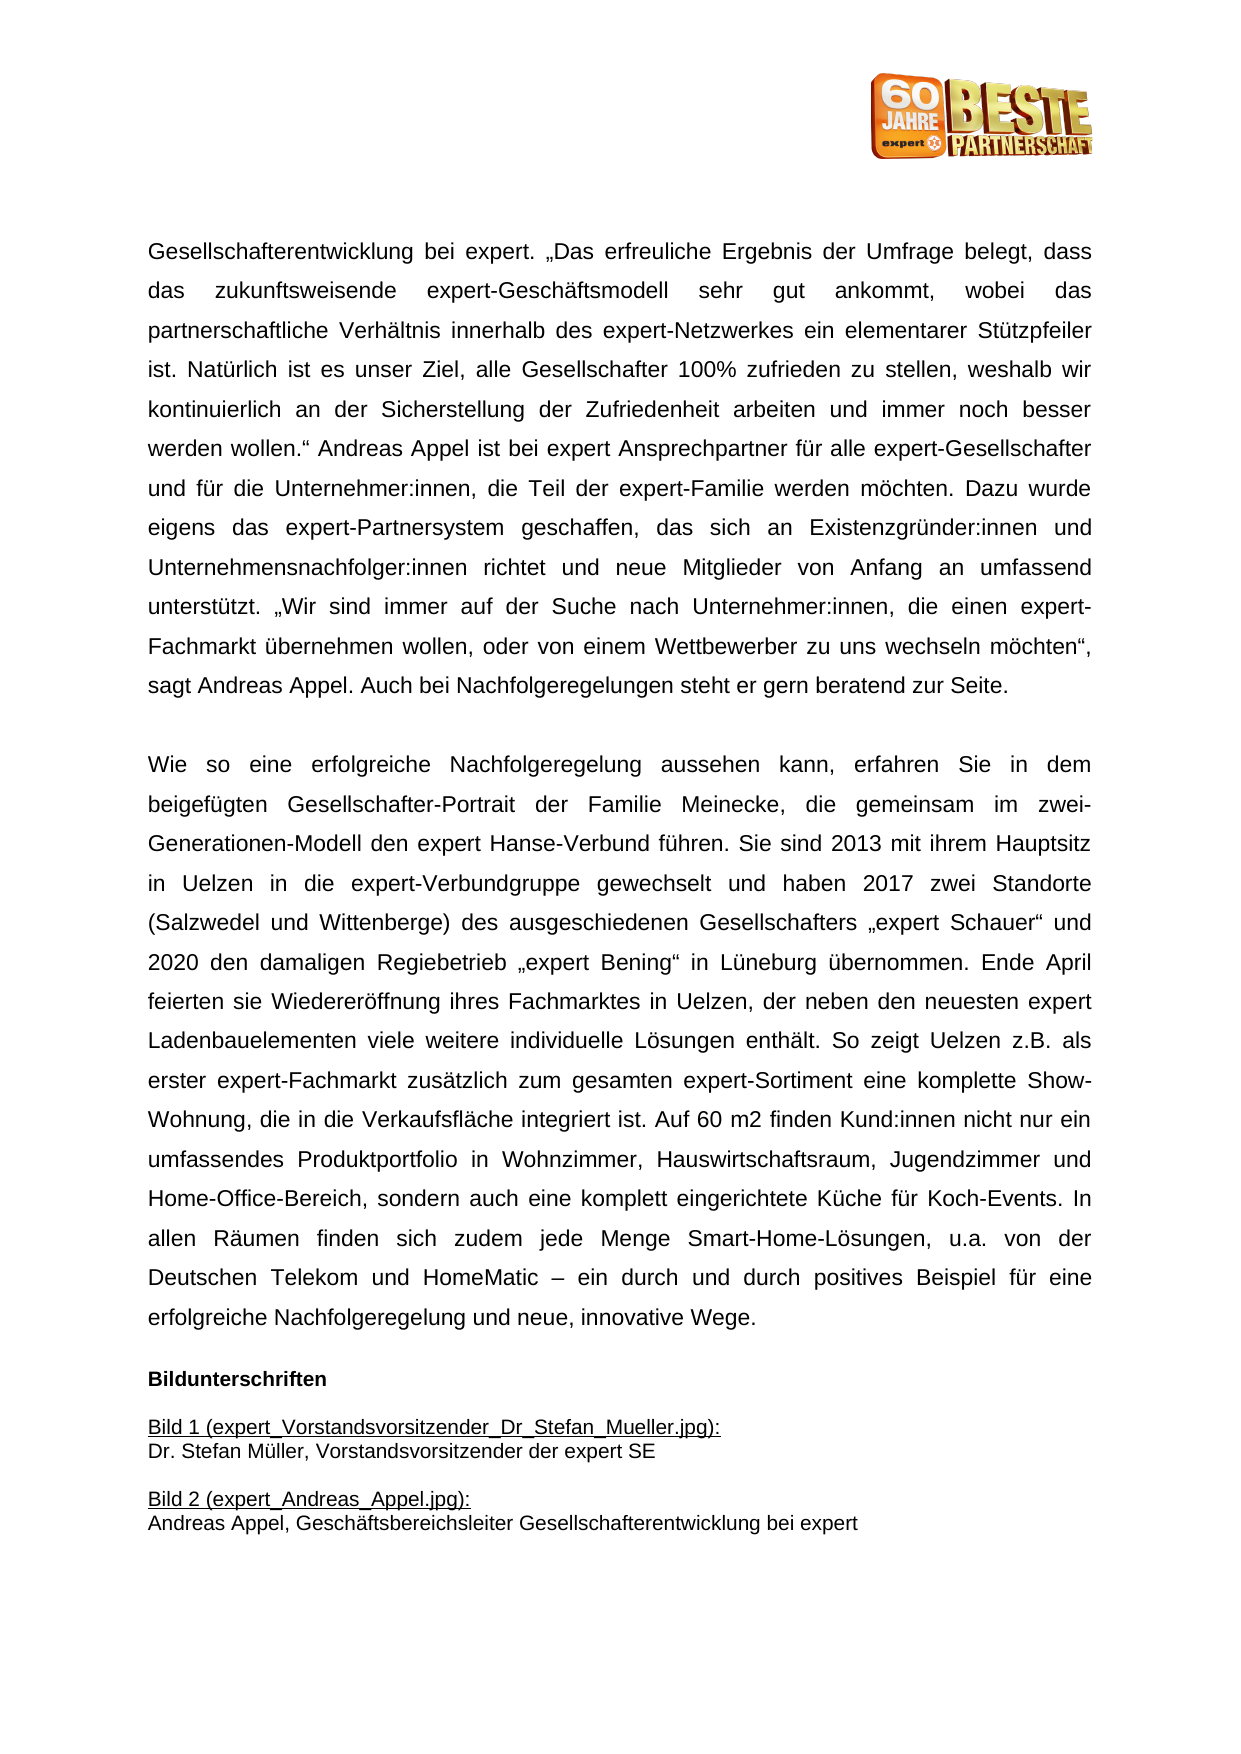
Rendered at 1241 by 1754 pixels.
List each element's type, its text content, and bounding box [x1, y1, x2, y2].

text Wie so eine erfolgreiche Nachfolgeregelung aussehen kann, erfahren Sie in dem beigefügten Gesellschafter-Portrait der Familie Meinecke, die gemeinsam im zwei-Generationen-Modell den expert Hanse-Verbund führen. Sie sind 2013 mit ihrem Hauptsitz in Uelzen in die expert-Verbundgruppe gewechselt und haben 2017 zwei Standorte (Salzwedel und Wittenberge) des ausgeschiedenen Gesellschafters „expert Schauer“ und 2020 den damaligen Regiebetrieb „expert Bening“ in Lüneburg übernommen. Ende April feierten sie Wiedereröffnung ihres Fachmarktes in Uelzen, der neben den neuesten expert Ladenbauelementen viele weitere individuelle Lösungen enthält. So zeigt Uelzen z.B. als erster expert-Fachmarkt zusätzlich zum gesamten expert-Sortiment eine komplette Show-Wohnung, die in die Verkaufsfläche integriert ist. Auf 60 m2 finden Kund:innen nicht nur ein umfassendes Produktportfolio in Wohnzimmer, Hauswirtschaftsraum, Jugendzimmer und Home-Office-Bereich, sondern auch eine komplett eingerichtete Küche für Koch-Events. In allen Räumen finden sich zudem jede Menge Smart-Home-Lösungen, u.a. von der Deutschen Telekom und HomeMatic – ein durch und durch positives Beispiel für eine erfolgreiche Nachfolgeregelung und neue, innovative Wege. [148, 751, 1092, 1330]
text Bild 1 (expert_Vorstandsvorsitzender_Dr_Stefan_Mueller.jpg): Dr. Stefan Müller, Vorstandsvorsitzender der expert SE [148, 1415, 1092, 1463]
picture [871, 73, 1093, 159]
text Bild 2 (expert_Andreas_Appel.jpg): Andreas Appel, Geschäftsbereichsleiter Gesellschafterentwicklung bei expert [148, 1487, 1092, 1535]
text Bildunterschriften [148, 1367, 1092, 1391]
